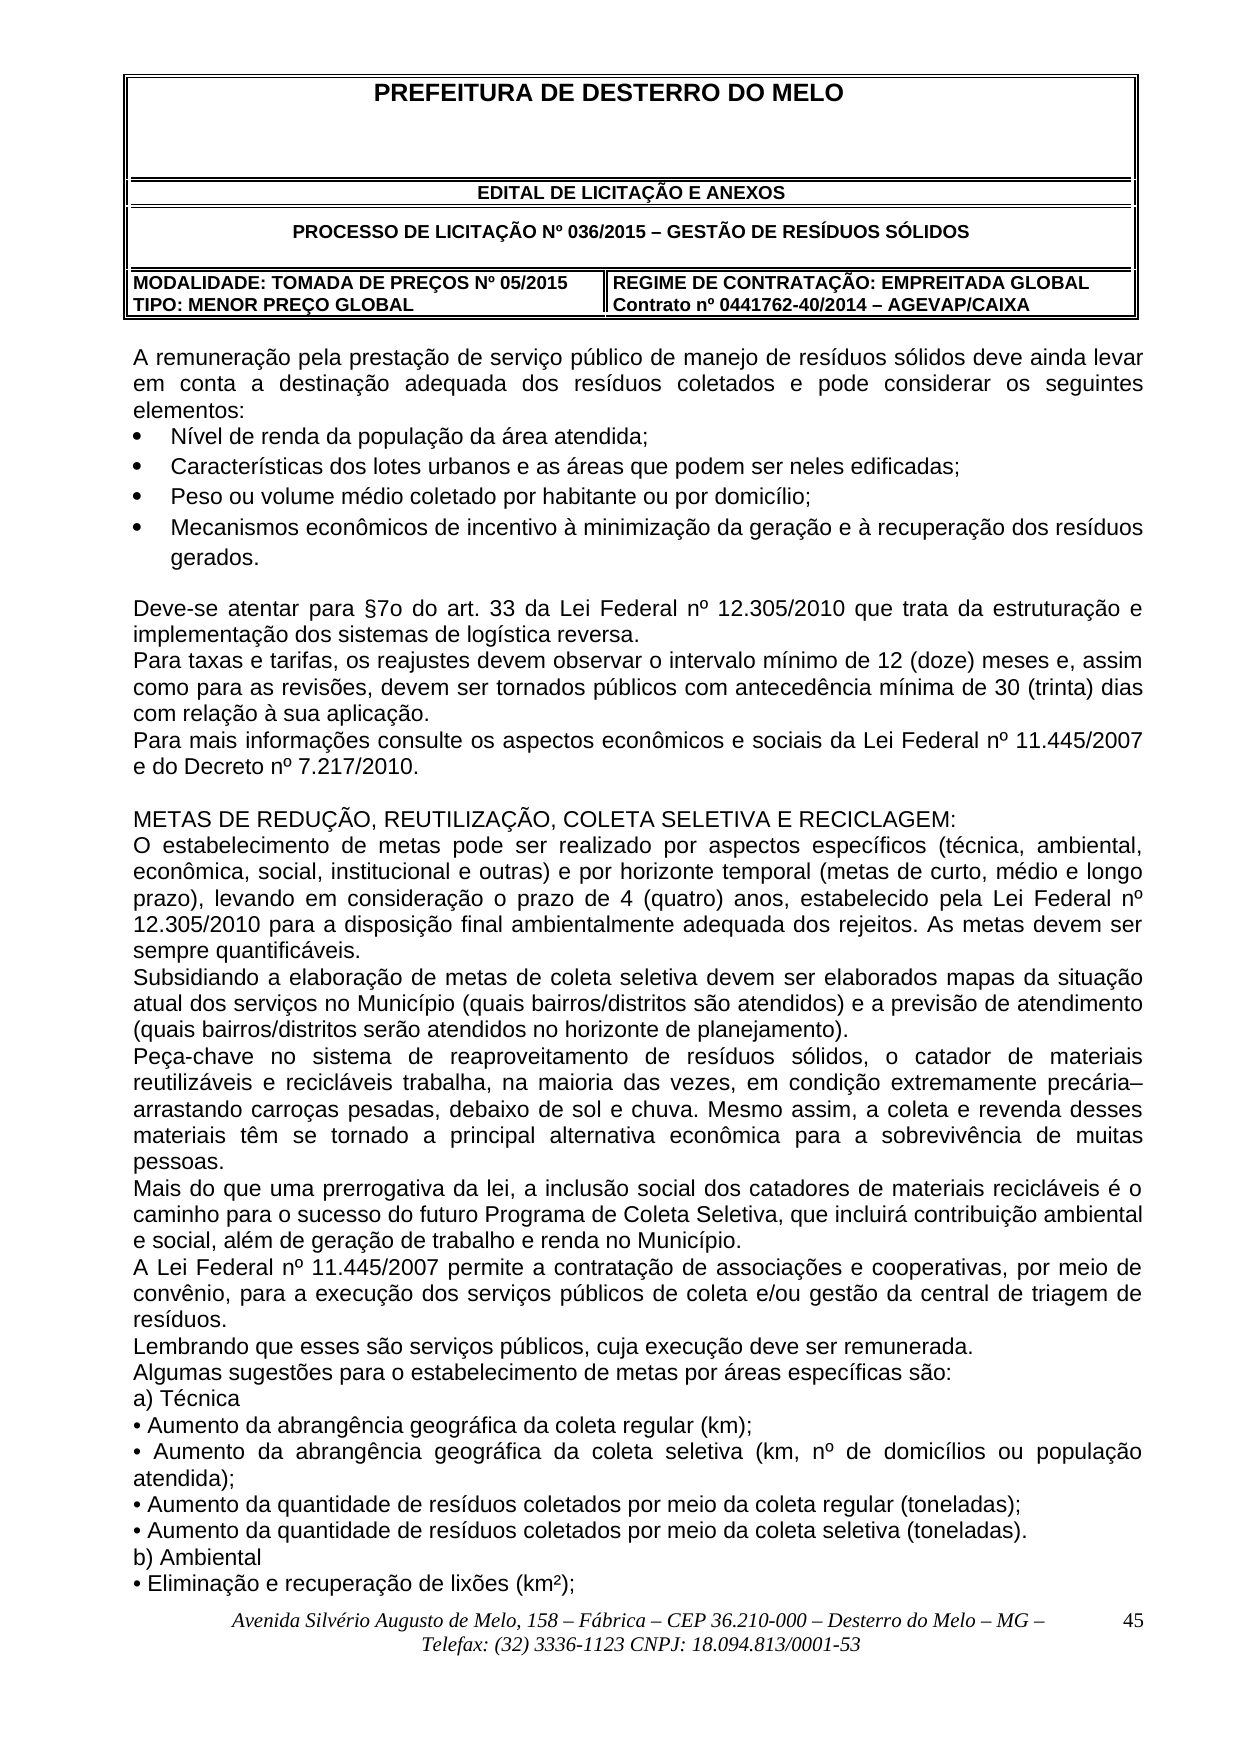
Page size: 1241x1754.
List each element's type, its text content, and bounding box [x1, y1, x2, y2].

text Algumas sugestões para o estabelecimento de metas por áreas específicas são: [133, 1359, 1144, 1385]
list Mecanismos econômicos de incentivo à minimização da geração e à recuperação dos resíduos gerados. [133, 513, 1144, 570]
text Mais do que uma prerrogativa da lei, a inclusão social dos catadores de materiais recicláveis é o caminho para o sucesso do futuro Programa de Coleta Seletiva, que incluirá contribuição ambiental e social, além de geração de trabalho e renda no Município. [133, 1174, 1144, 1254]
list Nível de renda da população da área atendida; [133, 423, 1144, 449]
text Lembrando que esses são serviços públicos, cuja execução deve ser remunerada. [133, 1333, 1144, 1359]
text Para mais informações consulte os aspectos econômicos e sociais da Lei Federal nº 11.445/2007 e do Decreto nº 7.217/2010. [133, 727, 1144, 779]
text Deve-se atentar para §7o do art. 33 da Lei Federal nº 12.305/2010 que trata da estruturação e implementação dos sistemas de logística reversa. [133, 595, 1144, 647]
text A remuneração pela prestação de serviço público de manejo de resíduos sólidos deve ainda levar em conta a destinação adequada dos resíduos coletados e pode considerar os seguintes elementos: [133, 344, 1144, 423]
text • Aumento da quantidade de resíduos coletados por meio da coleta seletiva (toneladas). [133, 1517, 1144, 1543]
text Subsidiando a elaboração de metas de coleta seletiva devem ser elaborados mapas da situação atual dos serviços no Município (quais bairros/distritos são atendidos) e a previsão de atendimento (quais bairros/distritos serão atendidos no horizonte de planejamento). [133, 964, 1144, 1043]
text • Aumento da quantidade de resíduos coletados por meio da coleta regular (toneladas); [133, 1491, 1144, 1517]
list Características dos lotes urbanos e as áreas que podem ser neles edificadas; [133, 453, 1144, 479]
list Peso ou volume médio coletado por habitante ou por domicílio; [133, 483, 1144, 510]
text • Aumento da abrangência geográfica da coleta regular (km); [133, 1412, 1144, 1438]
text O estabelecimento de metas pode ser realizado por aspectos específicos (técnica, ambiental, econômica, social, institucional e outras) e por horizonte temporal (metas de curto, médio e longo prazo), levando em consideração o prazo de 4 (quatro) anos, estabelecido pela Lei Federal nº 12.305/2010 para a disposição final ambientalmente adequada dos rejeitos. As metas devem ser sempre quantificáveis. [133, 832, 1144, 964]
text Para taxas e tarifas, os reajustes devem observar o intervalo mínimo de 12 (doze) meses e, assim como para as revisões, devem ser tornados públicos com antecedência mínima de 30 (trinta) dias com relação à sua aplicação. [133, 647, 1144, 727]
text • Aumento da abrangência geográfica da coleta seletiva (km, nº de domicílios ou população atendida); [133, 1438, 1144, 1491]
text a) Técnica [133, 1385, 1144, 1412]
text • Eliminação e recuperação de lixões (km²); [133, 1570, 1144, 1596]
text Peça-chave no sistema de reaproveitamento de resíduos sólidos, o catador de materiais reutilizáveis e recicláveis trabalha, na maioria das vezes, em condição extremamente precária– arrastando carroças pesadas, debaixo de sol e chuva. Mesmo assim, a coleta e revenda desses materiais têm se tornado a principal alternativa econômica para a sobrevivência de muitas pessoas. [133, 1043, 1144, 1174]
text A Lei Federal nº 11.445/2007 permite a contratação de associações e cooperativas, por meio de convênio, para a execução dos serviços públicos de coleta e/ou gestão da central de triagem de resíduos. [133, 1254, 1144, 1333]
text METAS DE REDUÇÃO, REUTILIZAÇÃO, COLETA SELETIVA E RECICLAGEM: [133, 806, 1144, 832]
text b) Ambiental [133, 1543, 1144, 1570]
